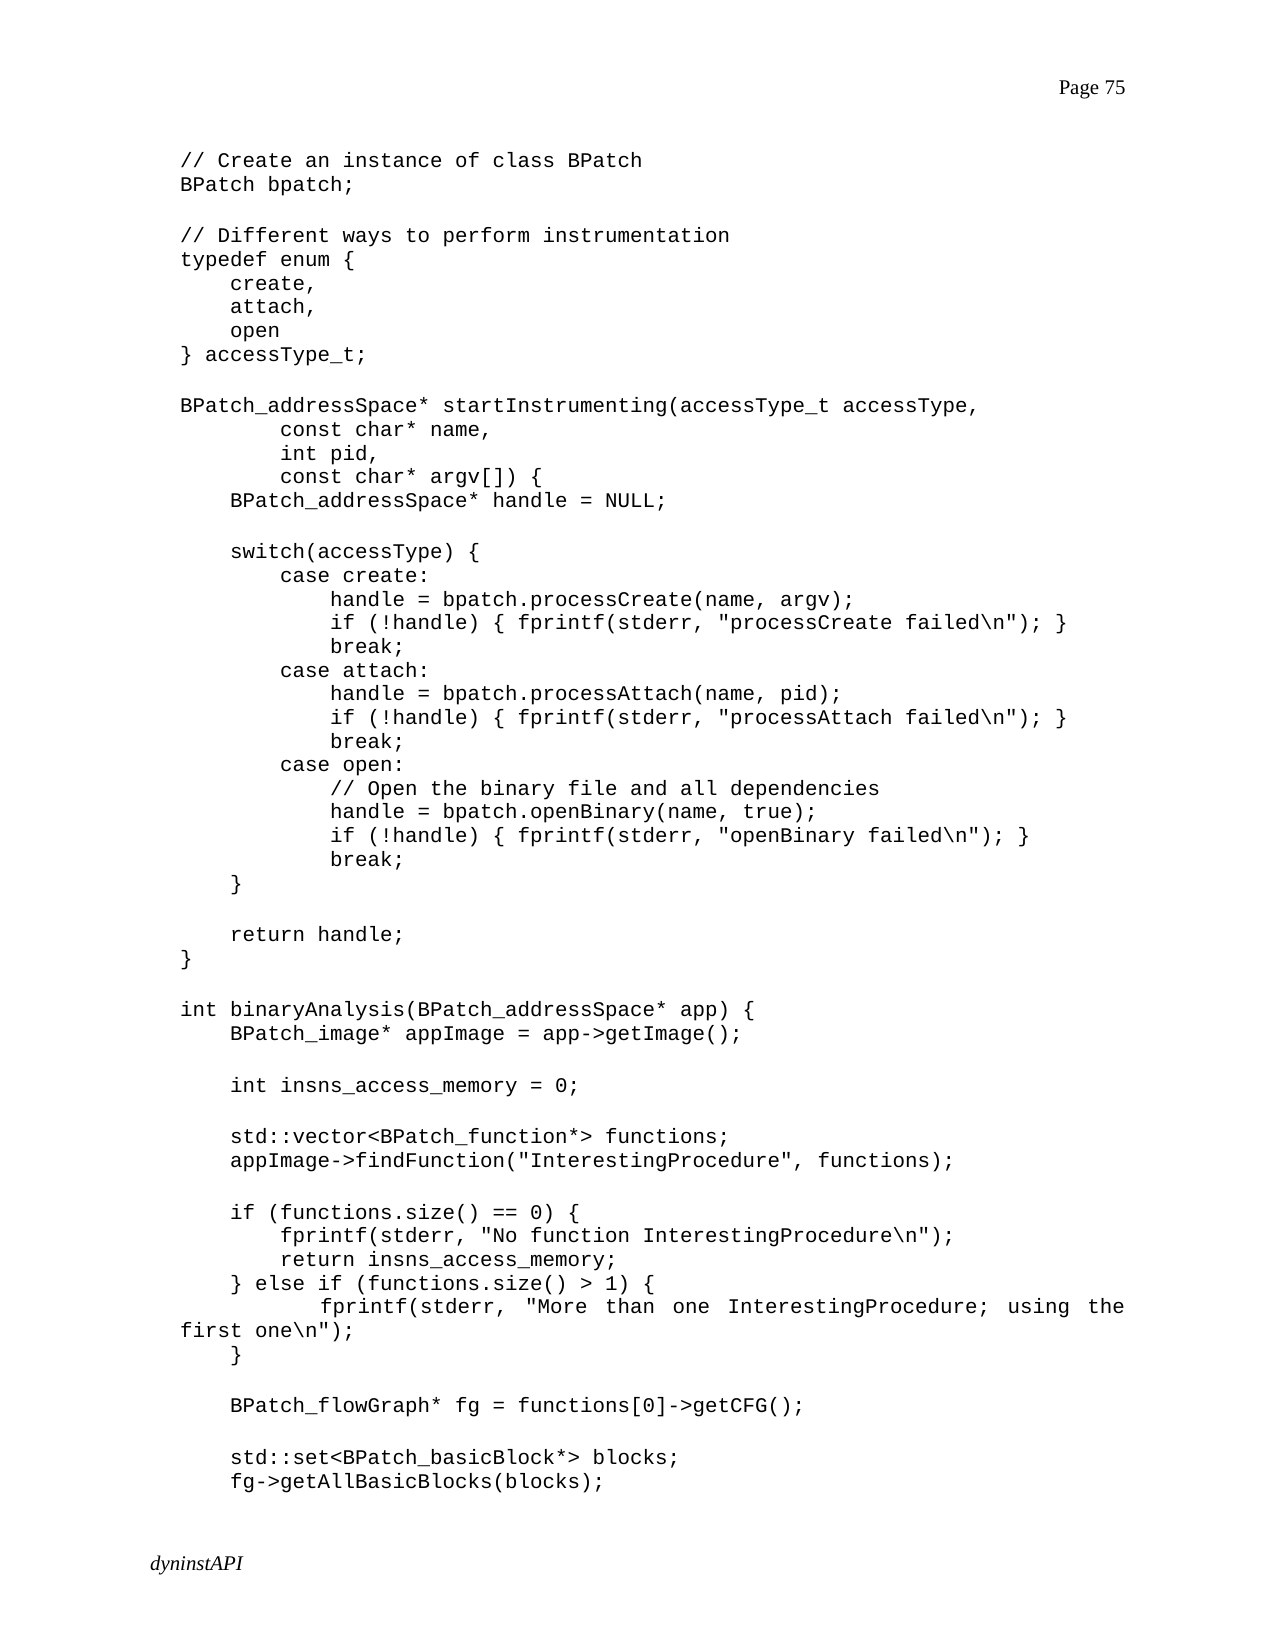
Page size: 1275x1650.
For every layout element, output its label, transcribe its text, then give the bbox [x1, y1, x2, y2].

text } else if (functions.size() > 1) { [180, 1273, 1125, 1296]
text } [180, 872, 1125, 896]
text const char* argv[]) { [180, 466, 1125, 490]
text if (functions.size() == 0) { [180, 1202, 1125, 1225]
text switch(accessType) { [180, 541, 1125, 565]
text fprintf(stderr, "No function InterestingProcedure\n"); [180, 1225, 1125, 1249]
text std::vector<BPatch_function*> functions; [180, 1126, 1125, 1150]
text case attach: [180, 660, 1125, 683]
text // Different ways to perform instrumentation [180, 225, 1125, 249]
text case create: [180, 565, 1125, 589]
text } [180, 948, 1125, 971]
text return handle; [180, 924, 1125, 948]
text handle = bpatch.processCreate(name, argv); [180, 589, 1125, 612]
text return insns_access_memory; [180, 1249, 1125, 1273]
text BPatch_flowGraph* fg = functions[0]->getCFG(); [180, 1395, 1125, 1419]
text break; [180, 849, 1125, 872]
text if (!handle) { fprintf(stderr, "processAttach failed\n"); } [180, 707, 1125, 731]
text } accessType_t; [180, 343, 1125, 367]
text BPatch_addressSpace* startInstrumenting(accessType_t accessType, [180, 395, 1125, 419]
text attach, [180, 296, 1125, 320]
text break; [180, 731, 1125, 754]
text if (!handle) { fprintf(stderr, "openBinary failed\n"); } [180, 825, 1125, 849]
text BPatch_addressSpace* handle = NULL; [180, 490, 1125, 513]
text handle = bpatch.openBinary(name, true); [180, 802, 1125, 825]
text BPatch bpatch; [180, 174, 1125, 197]
text fg->getAllBasicBlocks(blocks); [180, 1471, 1125, 1494]
text create, [180, 273, 1125, 296]
text appImage->findFunction("InterestingProcedure", functions); [180, 1150, 1125, 1174]
text if (!handle) { fprintf(stderr, "processCreate failed\n"); } [180, 612, 1125, 636]
text // Create an instance of class BPatch [180, 150, 1125, 174]
text open [180, 320, 1125, 343]
text } [180, 1344, 1125, 1367]
text typedef enum { [180, 249, 1125, 273]
text handle = bpatch.processAttach(name, pid); [180, 683, 1125, 707]
text std::set<BPatch_basicBlock*> blocks; [180, 1447, 1125, 1471]
text fprintf(stderr, "More than one InterestingProcedure; using the first one\n"); [180, 1296, 1125, 1344]
text case open: [180, 754, 1125, 778]
text BPatch_image* appImage = app->getImage(); [180, 1023, 1125, 1047]
text int insns_access_memory = 0; [180, 1075, 1125, 1098]
text const char* name, [180, 419, 1125, 442]
text break; [180, 636, 1125, 660]
text int pid, [180, 442, 1125, 466]
text // Open the binary file and all dependencies [180, 778, 1125, 802]
text int binaryAnalysis(BPatch_addressSpace* app) { [180, 999, 1125, 1023]
